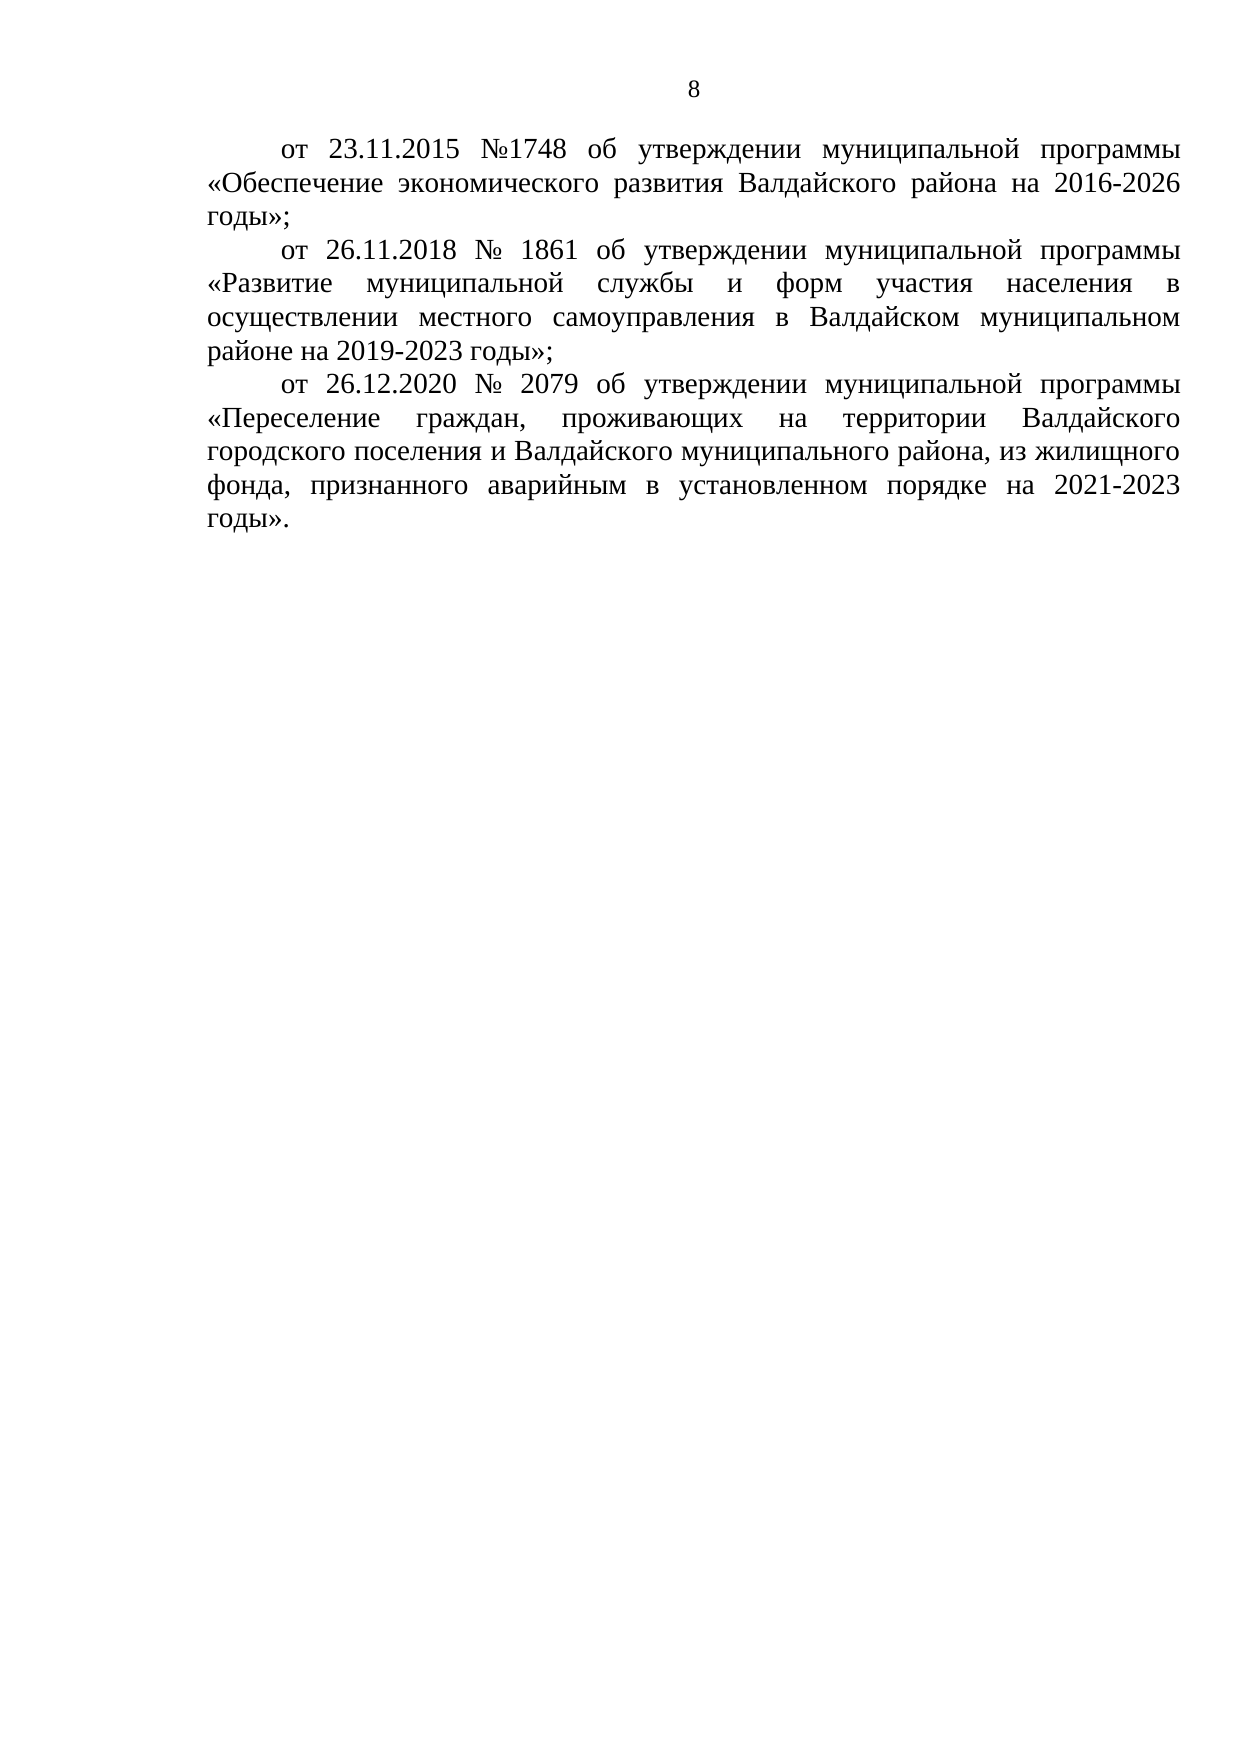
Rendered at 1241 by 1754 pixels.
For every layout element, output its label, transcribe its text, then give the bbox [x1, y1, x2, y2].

text от 23.11.2015 №1748 об утверждении муниципальной программы «Обеспечение экономического развития Валдайского района на 2016-2026 годы»; [207, 131, 1181, 232]
text от 26.11.2018 № 1861 об утверждении муниципальной программы «Развитие муниципальной службы и форм участия населения в осуществлении местного самоуправления в Валдайском муниципальном районе на 2019-2023 годы»; [207, 232, 1181, 366]
text от 26.12.2020 № 2079 об утверждении муниципальной программы «Переселение граждан, проживающих на территории Валдайского городского поселения и Валдайского муниципального района, из жилищного фонда, признанного аварийным в установленном порядке на 2021-2023 годы». [207, 366, 1181, 534]
